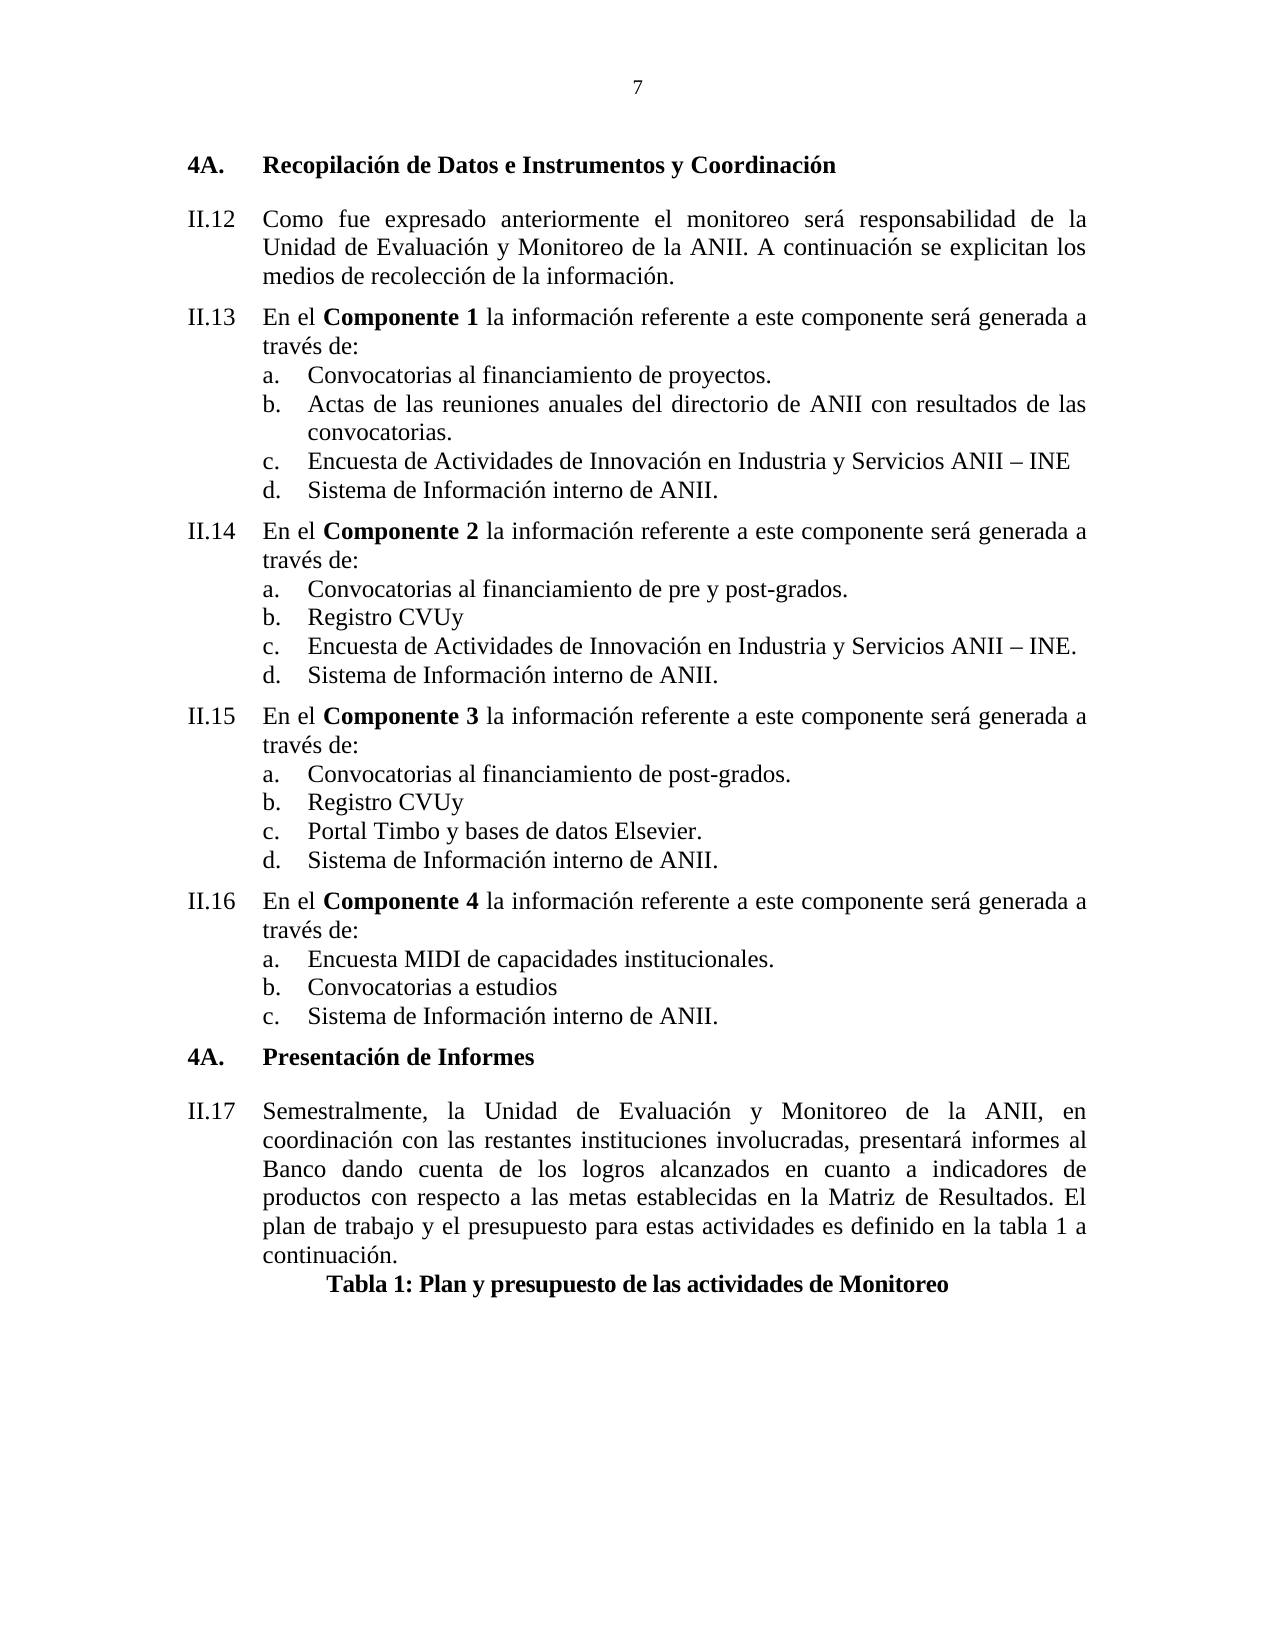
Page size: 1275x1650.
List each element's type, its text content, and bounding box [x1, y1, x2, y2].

text Convocatorias a estudios [262, 972, 1087, 1001]
text Semestralmente, la Unidad de Evaluación y Monitoreo de la ANII, en coordinación con las restantes instituciones involucradas, presentará informes al Banco dando cuenta de los logros alcanzados en cuanto a indicadores de productos con respecto a las metas establecidas en la Matriz de Resultados. El plan de trabajo y el presupuesto para estas actividades es definido en la tabla 1 a continuación. [187, 1096, 1087, 1269]
text Portal Timbo y bases de datos Elsevier. [262, 816, 1087, 845]
text Sistema de Información interno de ANII. [262, 845, 1087, 874]
text Convocatorias al financiamiento de proyectos. [262, 360, 1087, 389]
text Encuesta MIDI de capacidades institucionales. [262, 944, 1087, 972]
text Sistema de Información interno de ANII. [262, 1001, 1087, 1030]
text Encuesta de Actividades de Innovación en Industria y Servicios ANII – INE [262, 446, 1087, 475]
text En el Componente 3 la información referente a este componente será generada a través de: [187, 701, 1087, 759]
text Convocatorias al financiamiento de pre y post-grados. [262, 574, 1087, 602]
text Tabla 1: Plan y presupuesto de las actividades de Monitoreo [187, 1269, 1087, 1297]
subtitle D. Presentación de Informes [187, 1042, 1087, 1071]
text Registro CVUy [262, 787, 1087, 816]
text En el Componente 1 la información referente a este componente será generada a través de: [187, 302, 1087, 360]
subtitle C. Recopilación de Datos e Instrumentos y Coordinación [187, 150, 1087, 179]
text Sistema de Información interno de ANII. [262, 660, 1087, 689]
text Registro CVUy [262, 602, 1087, 631]
text Como fue expresado anteriormente el monitoreo será responsabilidad de la Unidad de Evaluación y Monitoreo de la ANII. A continuación se explicitan los medios de recolección de la información. [187, 204, 1087, 290]
text Encuesta de Actividades de Innovación en Industria y Servicios ANII – INE. [262, 631, 1087, 660]
text En el Componente 4 la información referente a este componente será generada a través de: [187, 886, 1087, 944]
text En el Componente 2 la información referente a este componente será generada a través de: [187, 516, 1087, 574]
text Sistema de Información interno de ANII. [262, 475, 1087, 504]
text Actas de las reuniones anuales del directorio de ANII con resultados de las convocatorias. [262, 389, 1087, 446]
text Convocatorias al financiamiento de post-grados. [262, 759, 1087, 787]
